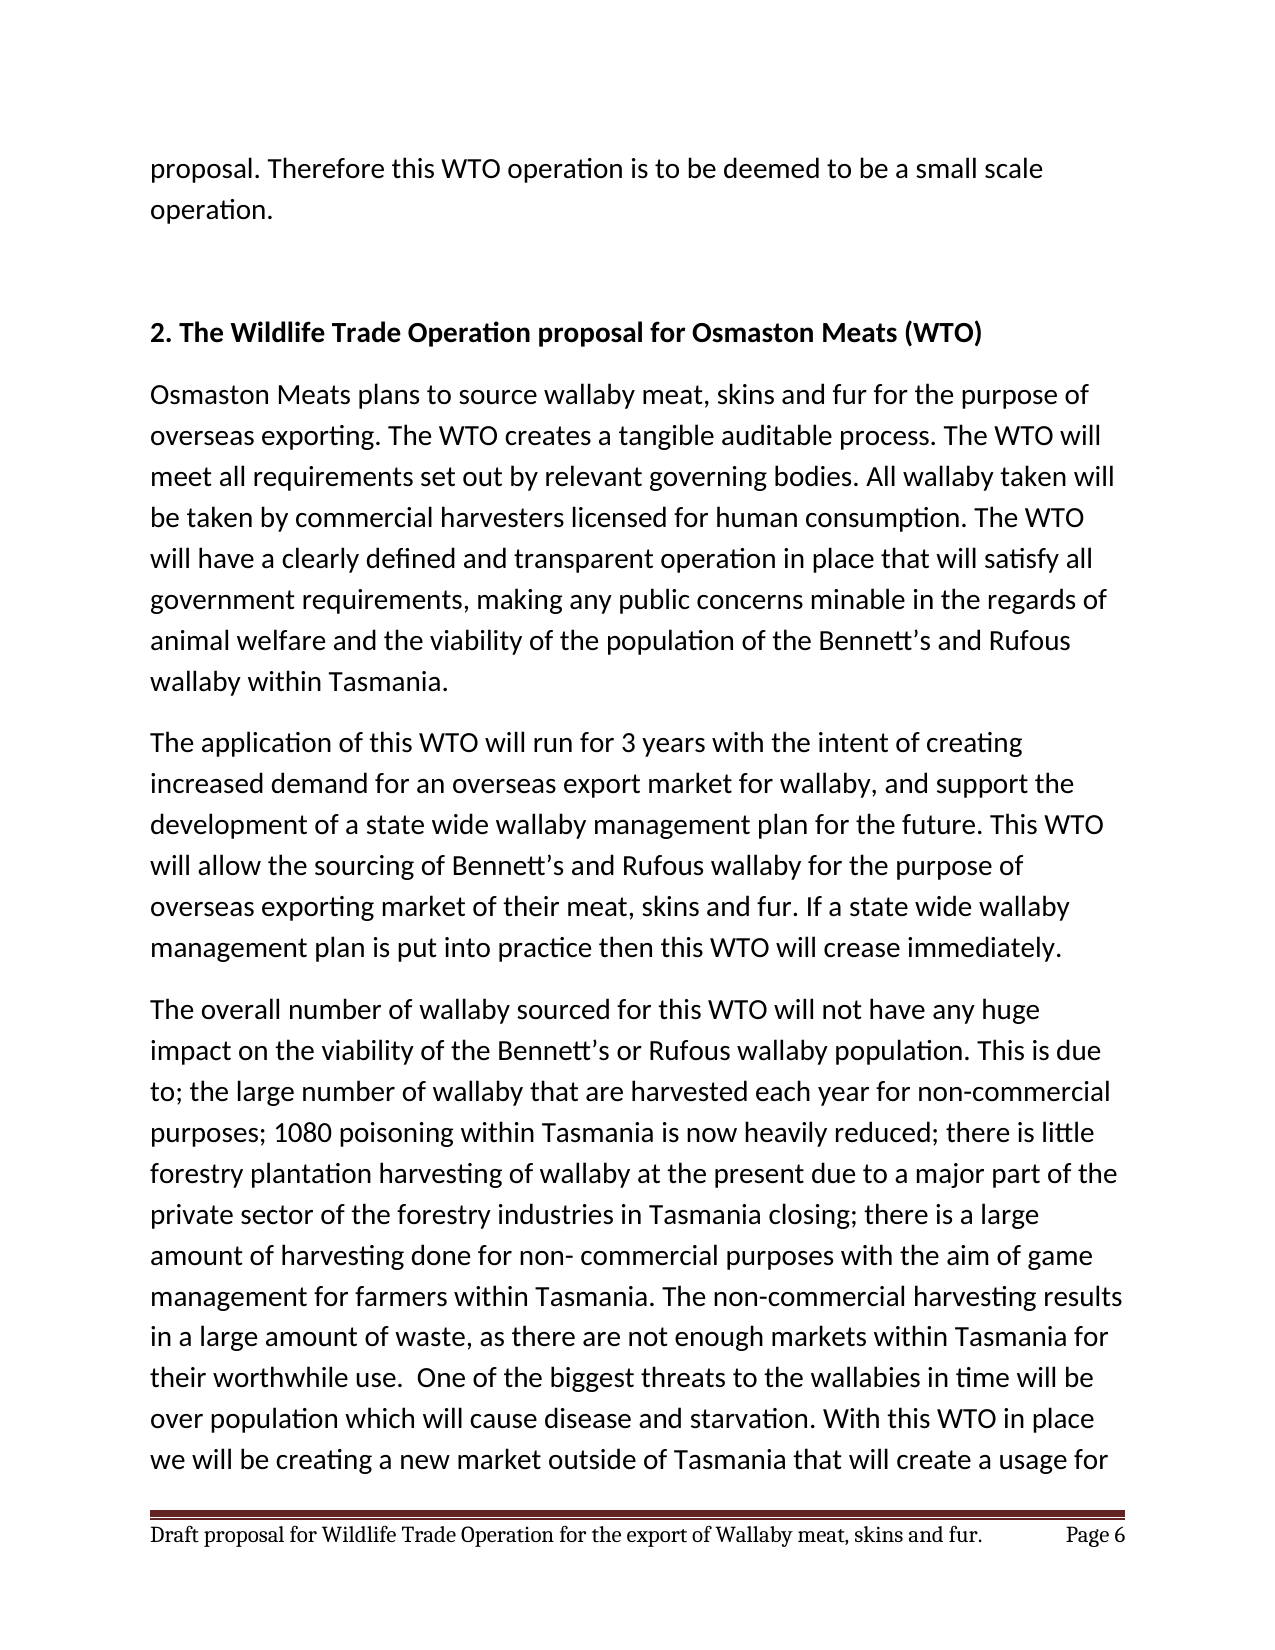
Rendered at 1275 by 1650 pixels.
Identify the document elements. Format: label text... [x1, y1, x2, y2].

text Osmaston Meats plans to source wallaby meat, skins and fur for the purpose of overseas exporting. The WTO creates a tangible auditable process. The WTO will meet all requirements set out by relevant governing bodies. All wallaby taken will be taken by commercial harvesters licensed for human consumption. The WTO will have a clearly defined and transparent operation in place that will satisfy all government requirements, making any public concerns minable in the regards of animal welfare and the viability of the population of the Bennett’s and Rufous wallaby within Tasmania. [150, 376, 1125, 698]
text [150, 991, 1125, 1477]
text The application of this WTO will run for 3 years with the intent of creating increased demand for an overseas export market for wallaby, and support the development of a state wide wallaby management plan for the future. This WTO will allow the sourcing of Bennett’s and Rufous wallaby for the purpose of overseas exporting market of their meat, skins and fur. If a state wide wallaby management plan is put into practice then this WTO will crease immediately. [150, 724, 1125, 965]
text 2. The Wildlife Trade Operation proposal for Osmaston Meats (WTO) [150, 314, 1125, 350]
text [150, 150, 1125, 227]
